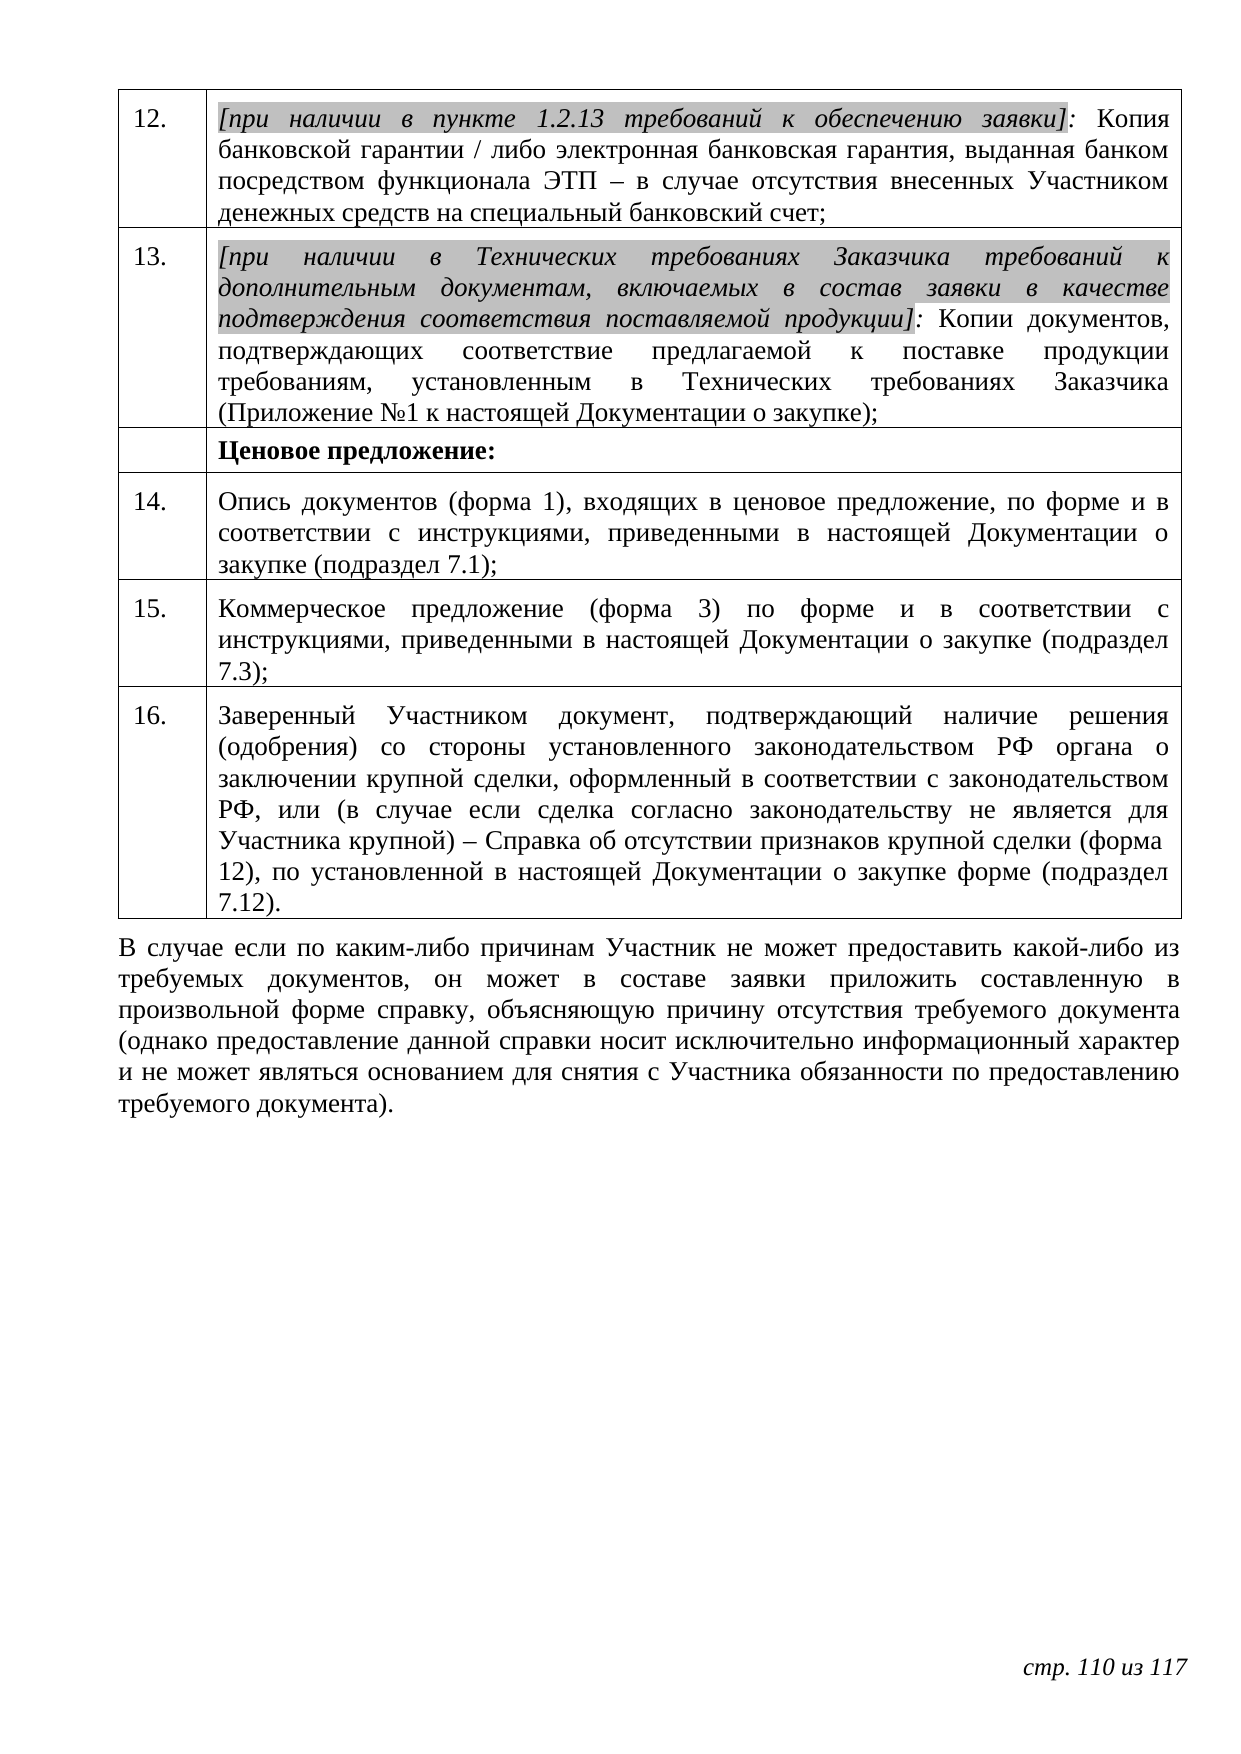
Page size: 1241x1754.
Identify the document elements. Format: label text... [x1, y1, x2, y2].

table_cell Опись документов (форма 1), входящих в ценовое предложение, по форме и в соответствии с инструкциями, приведенными в настоящей Документации о закупке (подраздел 7.1); [207, 473, 1181, 579]
table_cell Заверенный Участником документ, подтверждающий наличие решения (одобрения) со стороны установленного законодательством РФ органа о заключении крупной сделки, оформленный в соответствии с законодательством РФ, или (в случае если сделка согласно законодательству не является для Участника крупной) – Справка об отсутствии признаков крупной сделки (форма 12), по установленной в настоящей Документации о закупке форме (подраздел 7.12). [207, 687, 1181, 917]
table_cell [119, 580, 206, 686]
table_cell [119, 90, 206, 227]
table_cell [119, 687, 206, 917]
list В случае если по каким-либо причинам Участник не может предоставить какой-либо из требуемых документов, он может в составе заявки приложить составленную в произвольной форме справку, объясняющую причину отсутствия требуемого документа (однако предоставление данной справки носит исключительно информационный характер и не может являться основанием для снятия с Участника обязанности по предоставлению требуемого документа). [118, 931, 1181, 1118]
table_cell [при наличии в пункте 1.2.13 требований к обеспечению заявки]: Копия банковской гарантии / либо электронная банковская гарантия, выданная банком посредством функционала ЭТП – в случае отсутствия внесенных Участником денежных средств на специальный банковский счет; [207, 90, 1181, 227]
table_cell [119, 428, 206, 472]
table_cell [119, 228, 206, 427]
table_cell [при наличии в Технических требованиях Заказчика требований к дополнительным документам, включаемых в состав заявки в качестве подтверждения соответствия поставляемой продукции]: Копии документов, подтверждающих соответствие предлагаемой к поставке продукции требованиям, установленным в Технических требованиях Заказчика (Приложение №1 к настоящей Документации о закупке); [207, 228, 1181, 427]
table_cell [119, 473, 206, 579]
table_cell Ценовое предложение: [207, 428, 1181, 472]
table_cell Коммерческое предложение (форма 3) по форме и в соответствии с инструкциями, приведенными в настоящей Документации о закупке (подраздел 7.3); [207, 580, 1181, 686]
